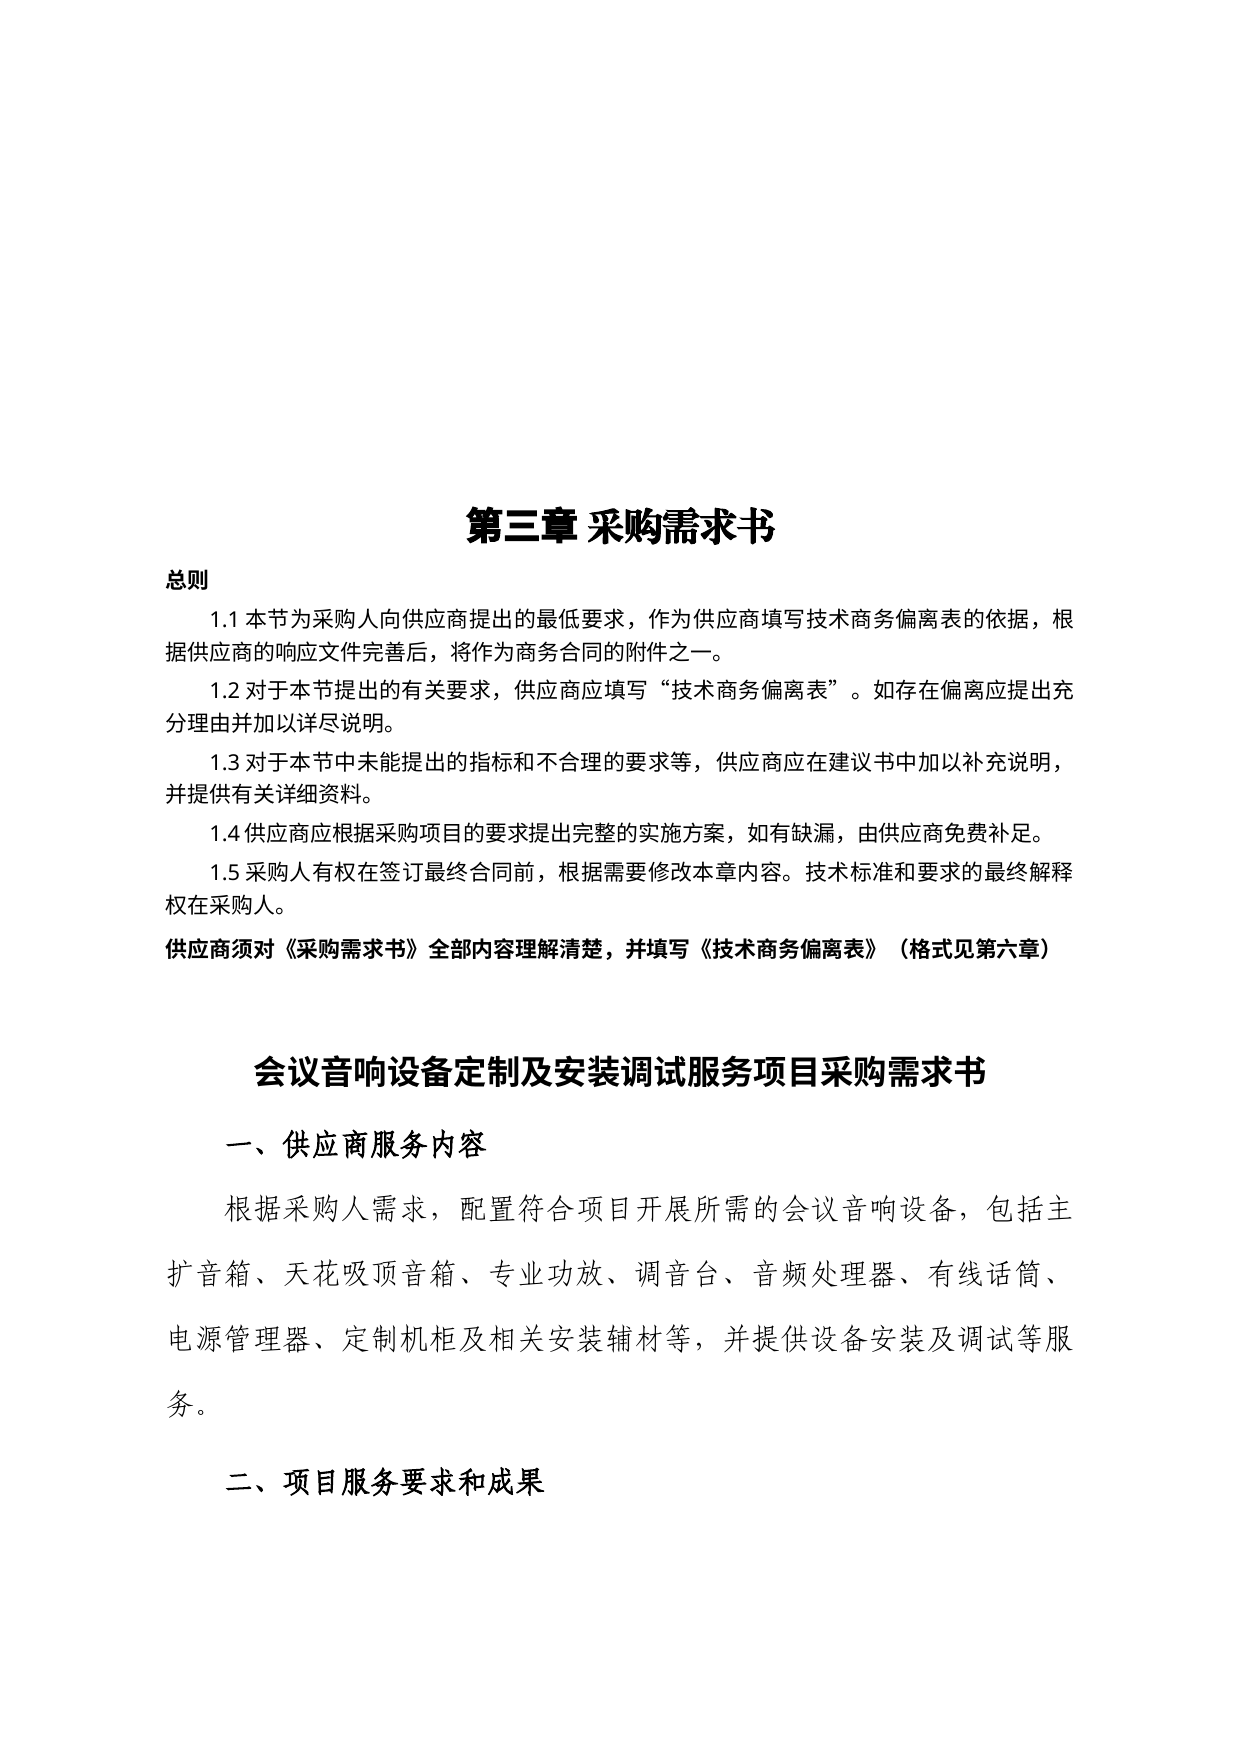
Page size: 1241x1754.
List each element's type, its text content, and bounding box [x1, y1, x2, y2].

text 1.5采购人有权在签订最终合同前，根据需要修改本章内容。技术标准和要求的最终解释权在采购人。 [165, 855, 1075, 920]
list 会议音响设备定制及安装调试服务项目采购需求书 [165, 1034, 1075, 1097]
text 1.3对于本节中未能提出的指标和不合理的要求等，供应商应在建议书中加以补充说明，并提供有关详细资料。 [165, 744, 1075, 809]
text 1.1本节为采购人向供应商提出的最低要求，作为供应商填写技术商务偏离表的依据，根据供应商的响应文件完善后，将作为商务合同的附件之一。 [165, 602, 1075, 667]
text 1.4供应商应根据采购项目的要求提出完整的实施方案，如有缺漏，由供应商免费补足。 [165, 816, 1075, 848]
text 总则 [165, 563, 1075, 595]
list 采购需求书 [165, 505, 1075, 550]
text 一、供应商服务内容 [165, 1109, 1075, 1174]
text 根据采购人需求，配置符合项目开展所需的会议音响设备，包括主扩音箱、天花吸顶音箱、专业功放、调音台、音频处理器、有线话筒、电源管理器、定制机柜及相关安装辅材等，并提供设备安装及调试等服务。 [165, 1174, 1075, 1434]
text 二、项目服务要求和成果 [165, 1447, 1075, 1512]
list 供应商须对《采购需求书》全部内容理解清楚，并填写《技术商务偏离表》（格式见第六章） [165, 932, 1075, 964]
text 1.2对于本节提出的有关要求，供应商应填写“技术商务偏离表”。如存在偏离应提出充分理由并加以详尽说明。 [165, 673, 1075, 738]
